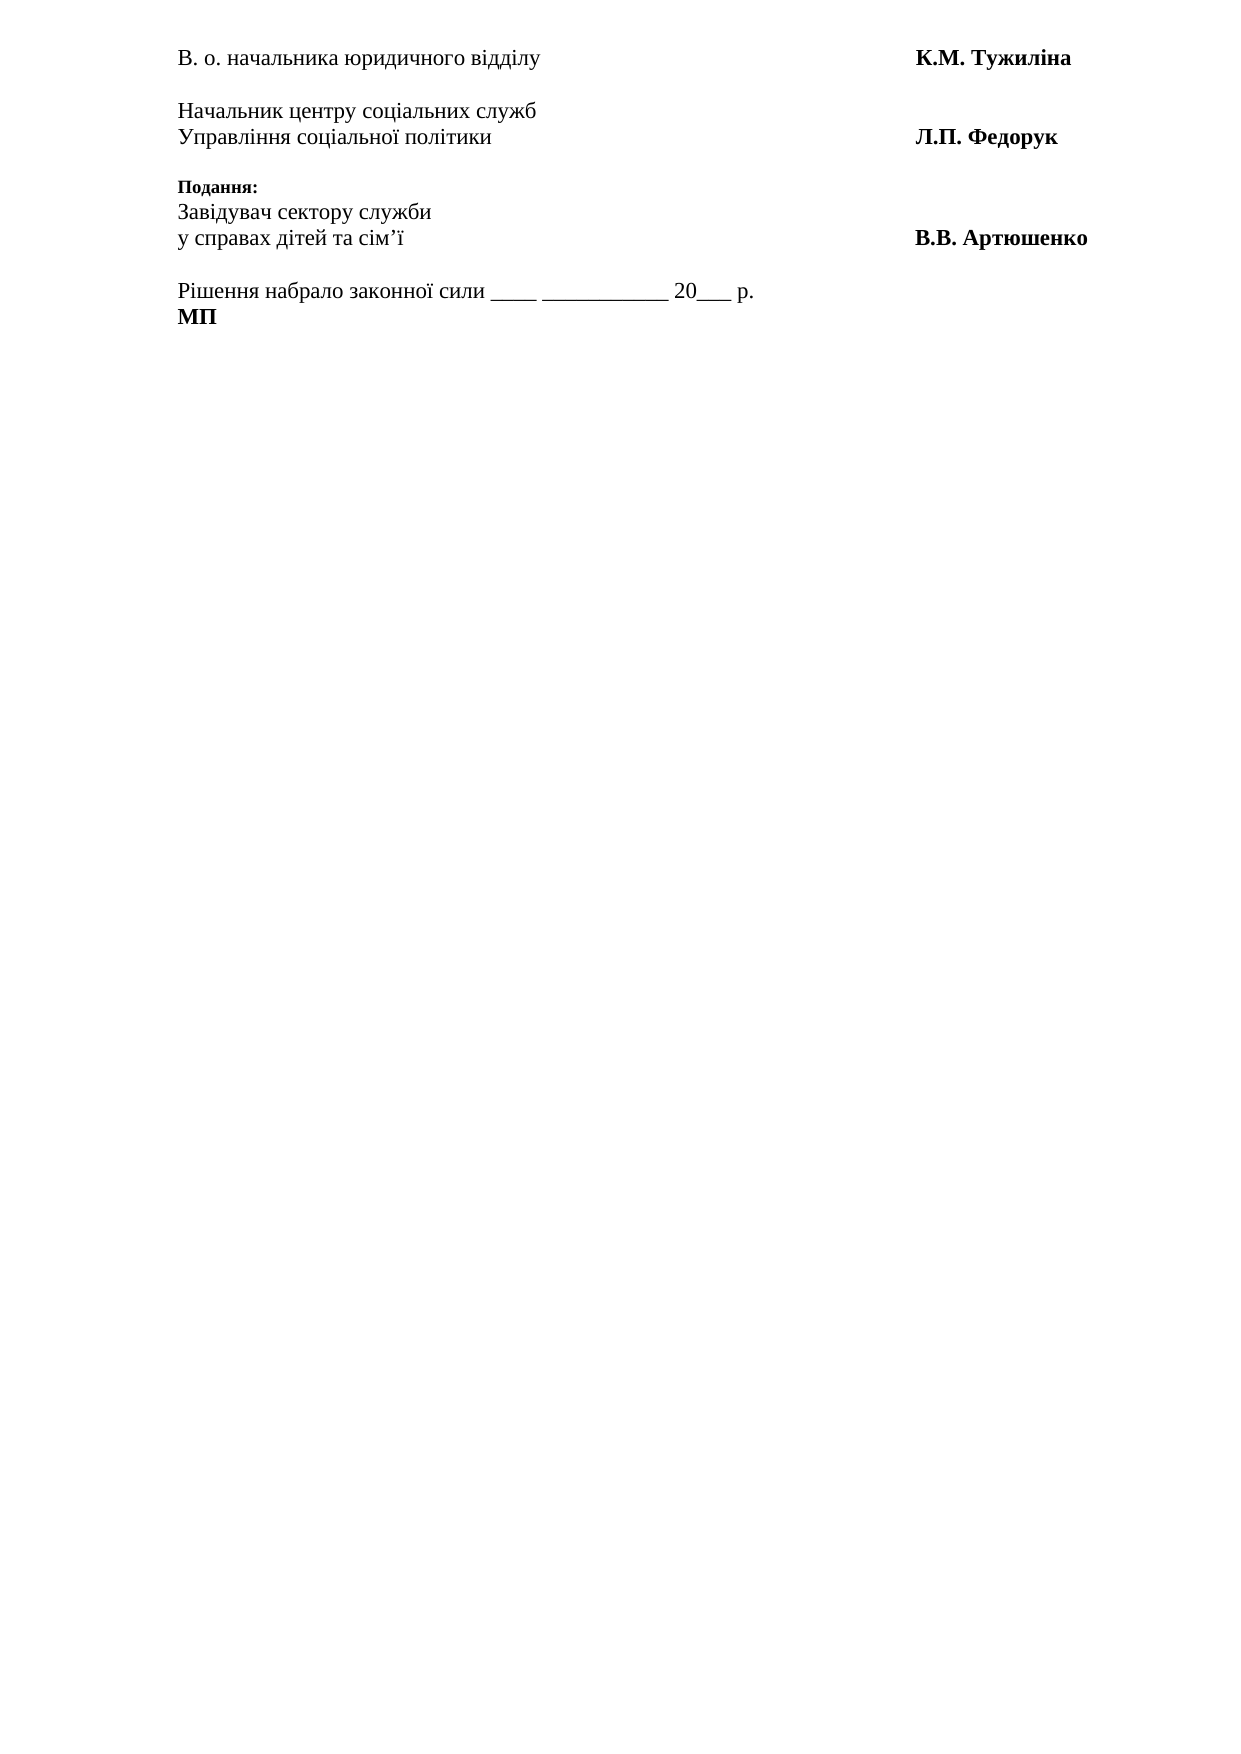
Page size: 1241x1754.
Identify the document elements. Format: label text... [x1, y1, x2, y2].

text Подання: [177, 176, 1181, 198]
text Завідувач сектору служби [177, 198, 1181, 224]
text Начальник центру соціальних служб [177, 97, 1181, 123]
text Управління соціальної політики Л.П. Федорук [177, 123, 1181, 150]
text МП [177, 303, 1181, 329]
text у справах дітей та сім’ї В.В. Артюшенко [177, 224, 1181, 250]
text В. о. начальника юридичного відділу К.М. Тужиліна [177, 44, 1181, 71]
text Рішення набрало законної сили ____ ___________ 20___ р. [118, 277, 1181, 303]
